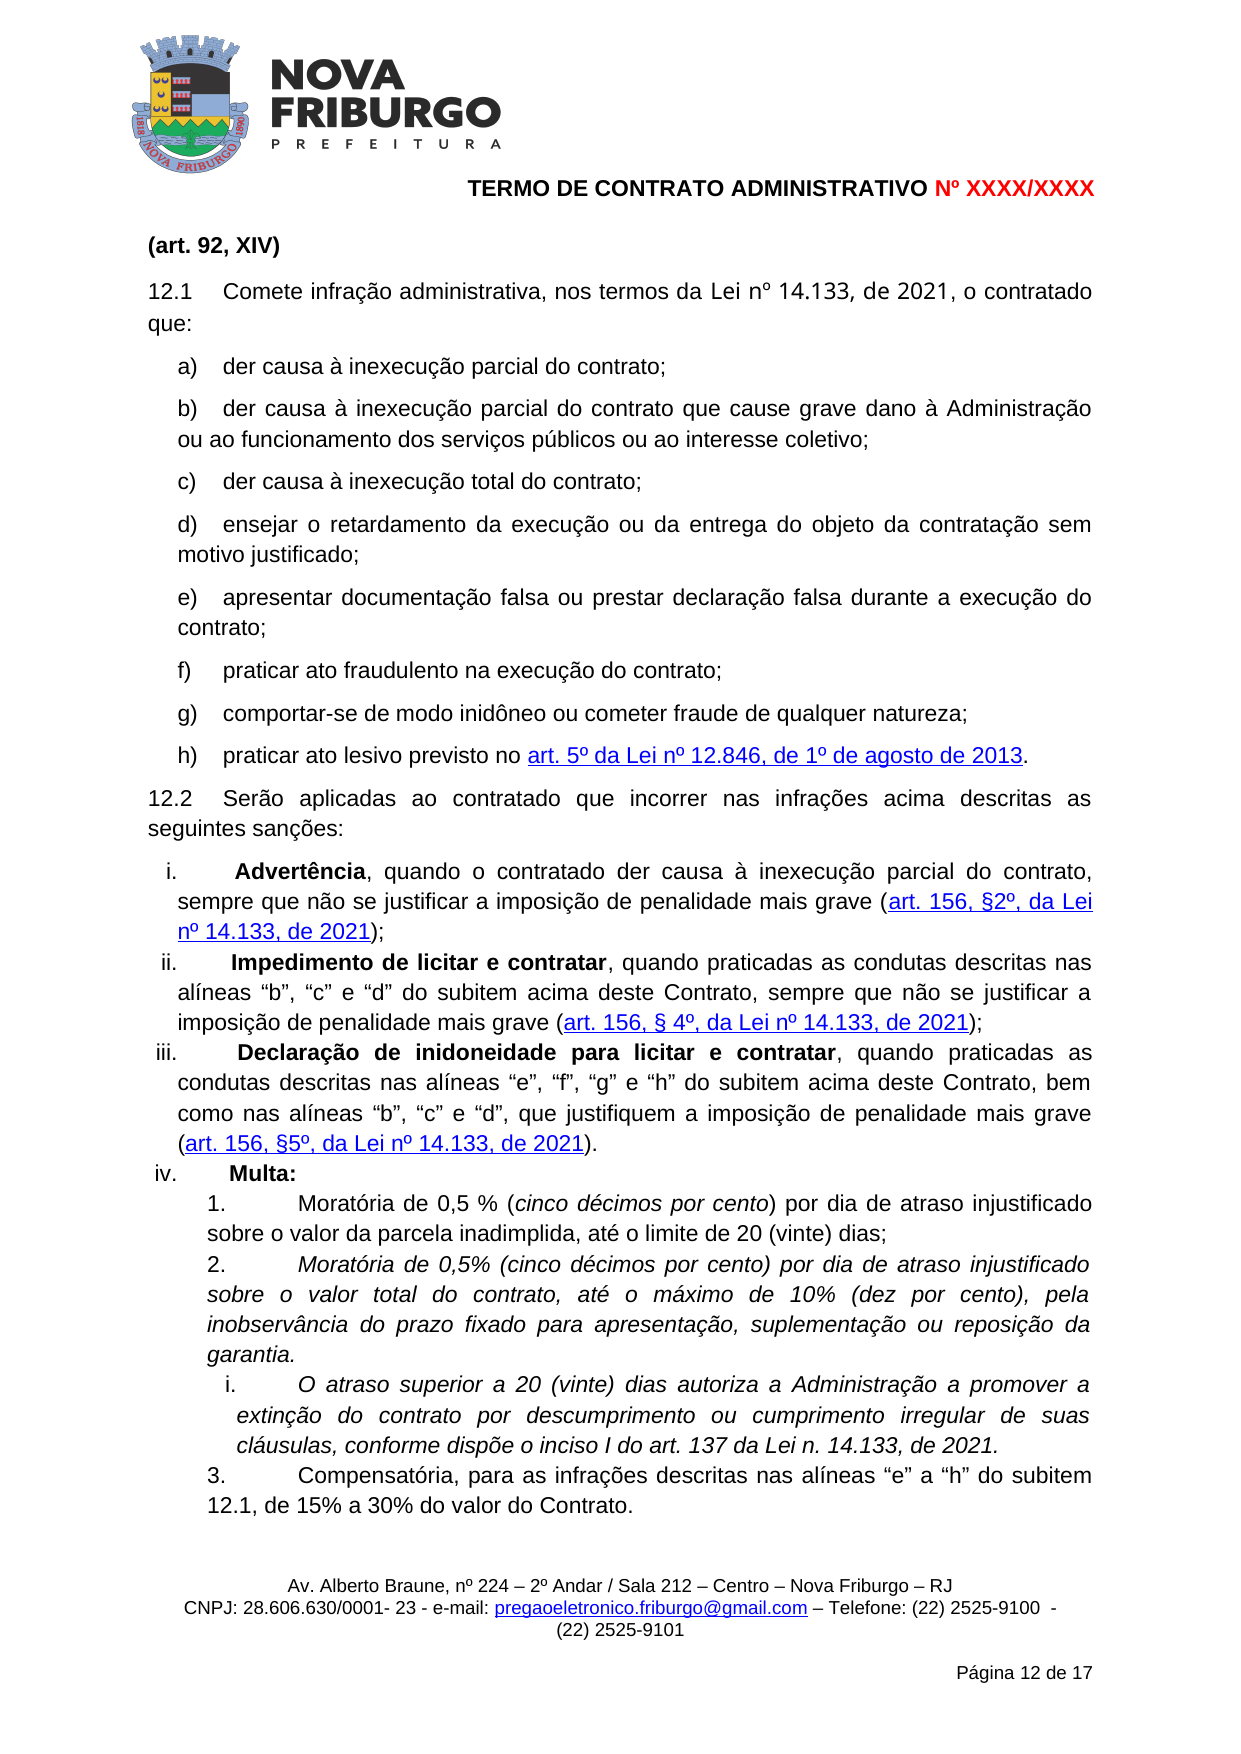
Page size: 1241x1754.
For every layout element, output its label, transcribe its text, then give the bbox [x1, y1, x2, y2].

list CLÁUSULA DÉCIMA SEGUNDA – INFRAÇÕES E SANÇÕES ADMINISTRATIVAS (art. 92, XIV) [148, 232, 1092, 258]
list praticar ato lesivo previsto no art. 5º da Lei nº 12.846, de 1º de agosto de 2013. [177, 742, 1092, 769]
list Advertência, quando o contratado der causa à inexecução parcial do contrato, sempre que não se justificar a imposição de penalidade mais grave (art. 156, §2º, da Lei nº 14.133, de 2021); [177, 858, 1092, 945]
list Compensatória, para as infrações descritas nas alíneas “e” a “h” do subitem 12.1, de 15% a 30% do valor do Contrato. [207, 1462, 1092, 1519]
list Impedimento de licitar e contratar, quando praticadas as condutas descritas nas alíneas “b”, “c” e “d” do subitem acima deste Contrato, sempre que não se justificar a imposição de penalidade mais grave (art. 156, § 4º, da Lei nº 14.133, de 2021); [177, 948, 1092, 1035]
list O atraso superior a 20 (vinte) dias autoriza a Administração a promover a extinção do contrato por descumprimento ou cumprimento irregular de suas cláusulas, conforme dispõe o inciso I do art. 137 da Lei n. 14.133, de 2021. [236, 1371, 1092, 1458]
list Declaração de inidoneidade para licitar e contratar, quando praticadas as condutas descritas nas alíneas “e”, “f”, “g” e “h” do subitem acima deste Contrato, bem como nas alíneas “b”, “c” e “d”, que justifiquem a imposição de penalidade mais grave (art. 156, §5º, da Lei nº 14.133, de 2021). [177, 1039, 1092, 1156]
list praticar ato fraudulento na execução do contrato; [177, 657, 1092, 683]
list der causa à inexecução parcial do contrato que cause grave dano à Administração ou ao funcionamento dos serviços públicos ou ao interesse coletivo; [177, 395, 1092, 452]
list comportar-se de modo inidôneo ou cometer fraude de qualquer natureza; [177, 699, 1092, 726]
list Comete infração administrativa, nos termos da Lei nº 14.133, de 2021, o contratado que: [148, 275, 1092, 336]
list Moratória de 0,5% (cinco décimos por cento) por dia de atraso injustificado sobre o valor total do contrato, até o máximo de 10% (dez por cento), pela inobservância do prazo fixado para apresentação, suplementação ou reposição da garantia. [207, 1251, 1092, 1368]
list Serão aplicadas ao contratado que incorrer nas infrações acima descritas as seguintes sanções: [148, 785, 1092, 842]
list Multa: [177, 1160, 1092, 1186]
list ensejar o retardamento da execução ou da entrega do objeto da contratação sem motivo justificado; [177, 511, 1092, 568]
list apresentar documentação falsa ou prestar declaração falsa durante a execução do contrato; [177, 584, 1092, 641]
list der causa à inexecução parcial do contrato; [177, 353, 1092, 379]
list Moratória de 0,5 % (cinco décimos por cento) por dia de atraso injustificado sobre o valor da parcela inadimplida, até o limite de 20 (vinte) dias; [207, 1190, 1092, 1247]
list der causa à inexecução total do contrato; [177, 468, 1092, 495]
picture [118, 29, 515, 175]
